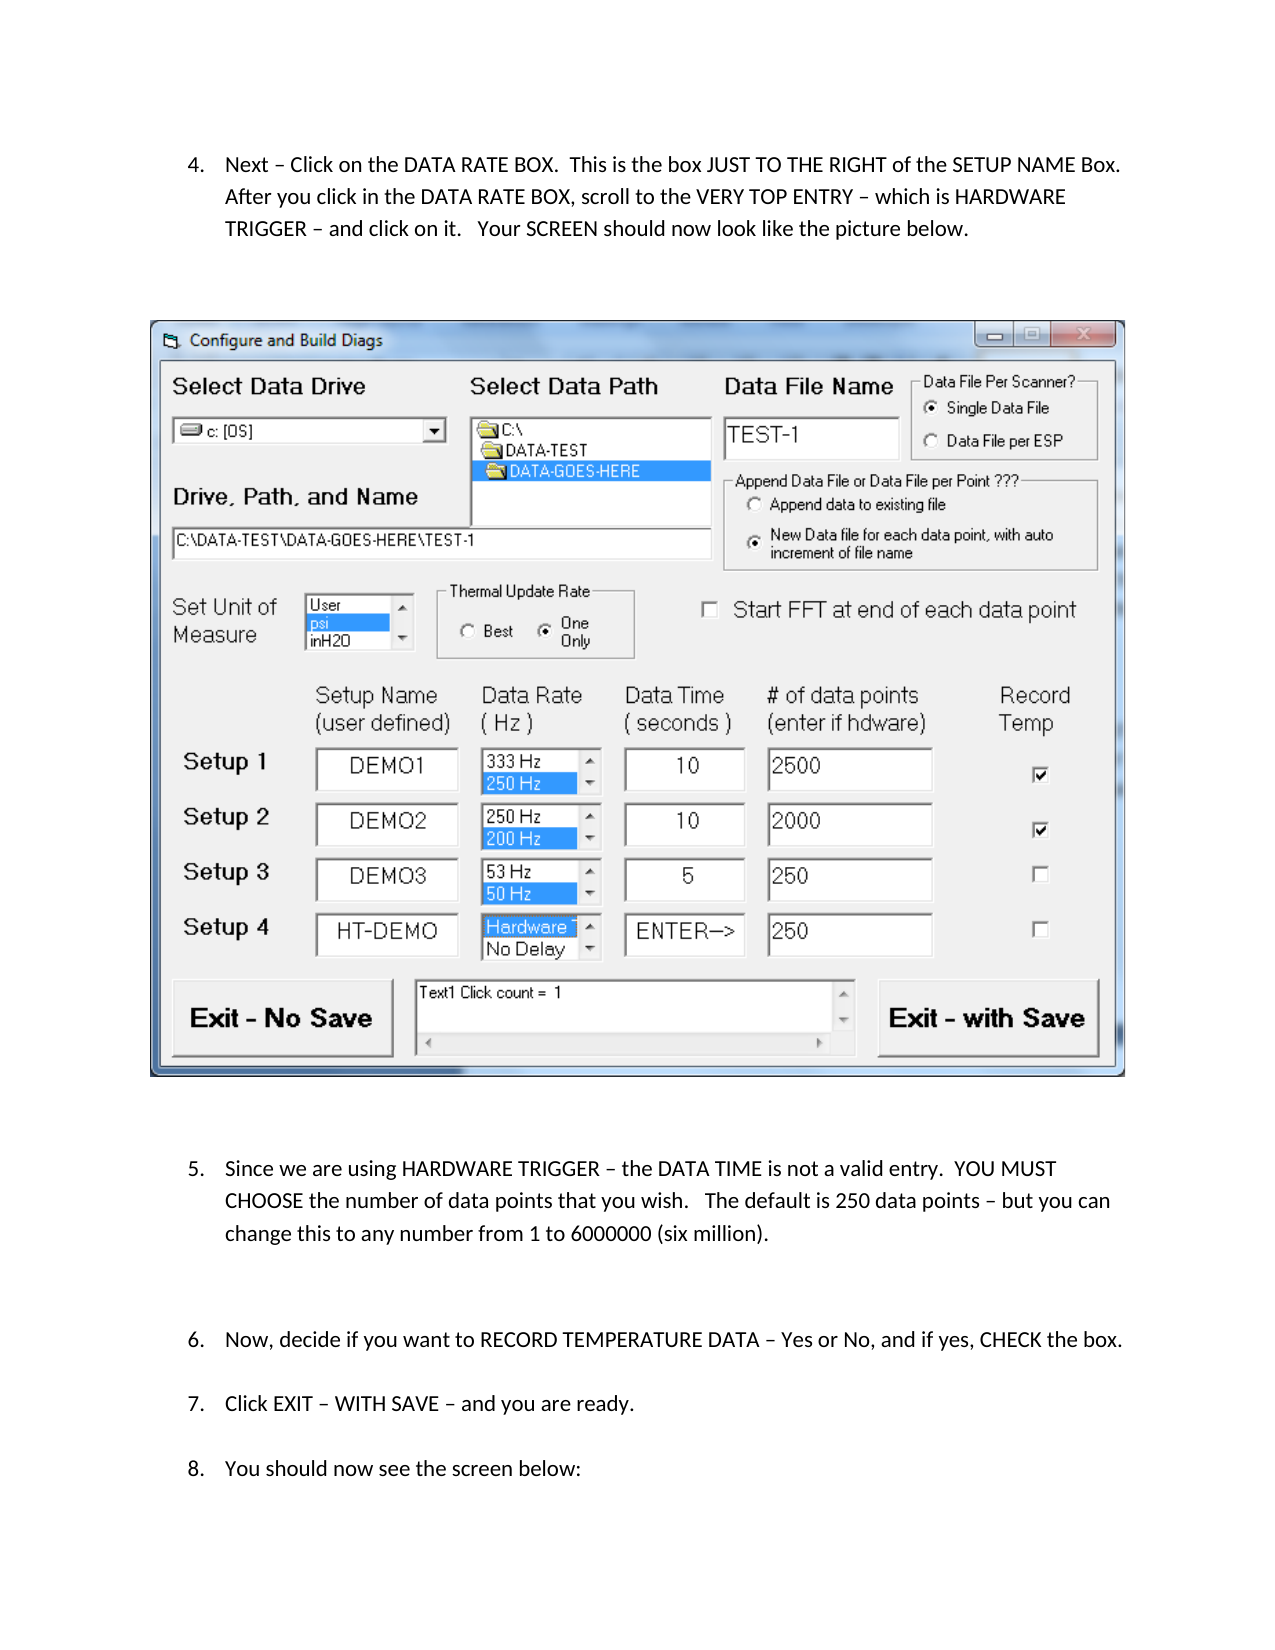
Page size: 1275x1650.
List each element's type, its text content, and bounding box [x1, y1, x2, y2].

list Next – Click on the DATA RATE BOX. This is the box JUST TO THE RIGHT of the SETUP NAME Box. After you click in the DATA RATE BOX, scroll to the VERY TOP ENTRY – which is HARDWARE TRIGGER – and click on it. Your SCREEN should now look like the picture below. [187, 150, 1125, 242]
picture [150, 320, 1125, 1077]
list Click EXIT – WITH SAVE – and you are ready. [187, 1389, 1125, 1417]
list You should now see the screen below: [187, 1454, 1125, 1482]
list Since we are using HARDWARE TRIGGER – the DATA TIME is not a valid entry. YOU MUST CHOOSE the number of data points that you wish. The default is 250 data points – but you can change this to any number from 1 to 6000000 (six million). [187, 1154, 1125, 1247]
list Now, decide if you want to RECORD TEMPERATURE DATA – Yes or No, and if yes, CHECK the box. [187, 1325, 1125, 1353]
